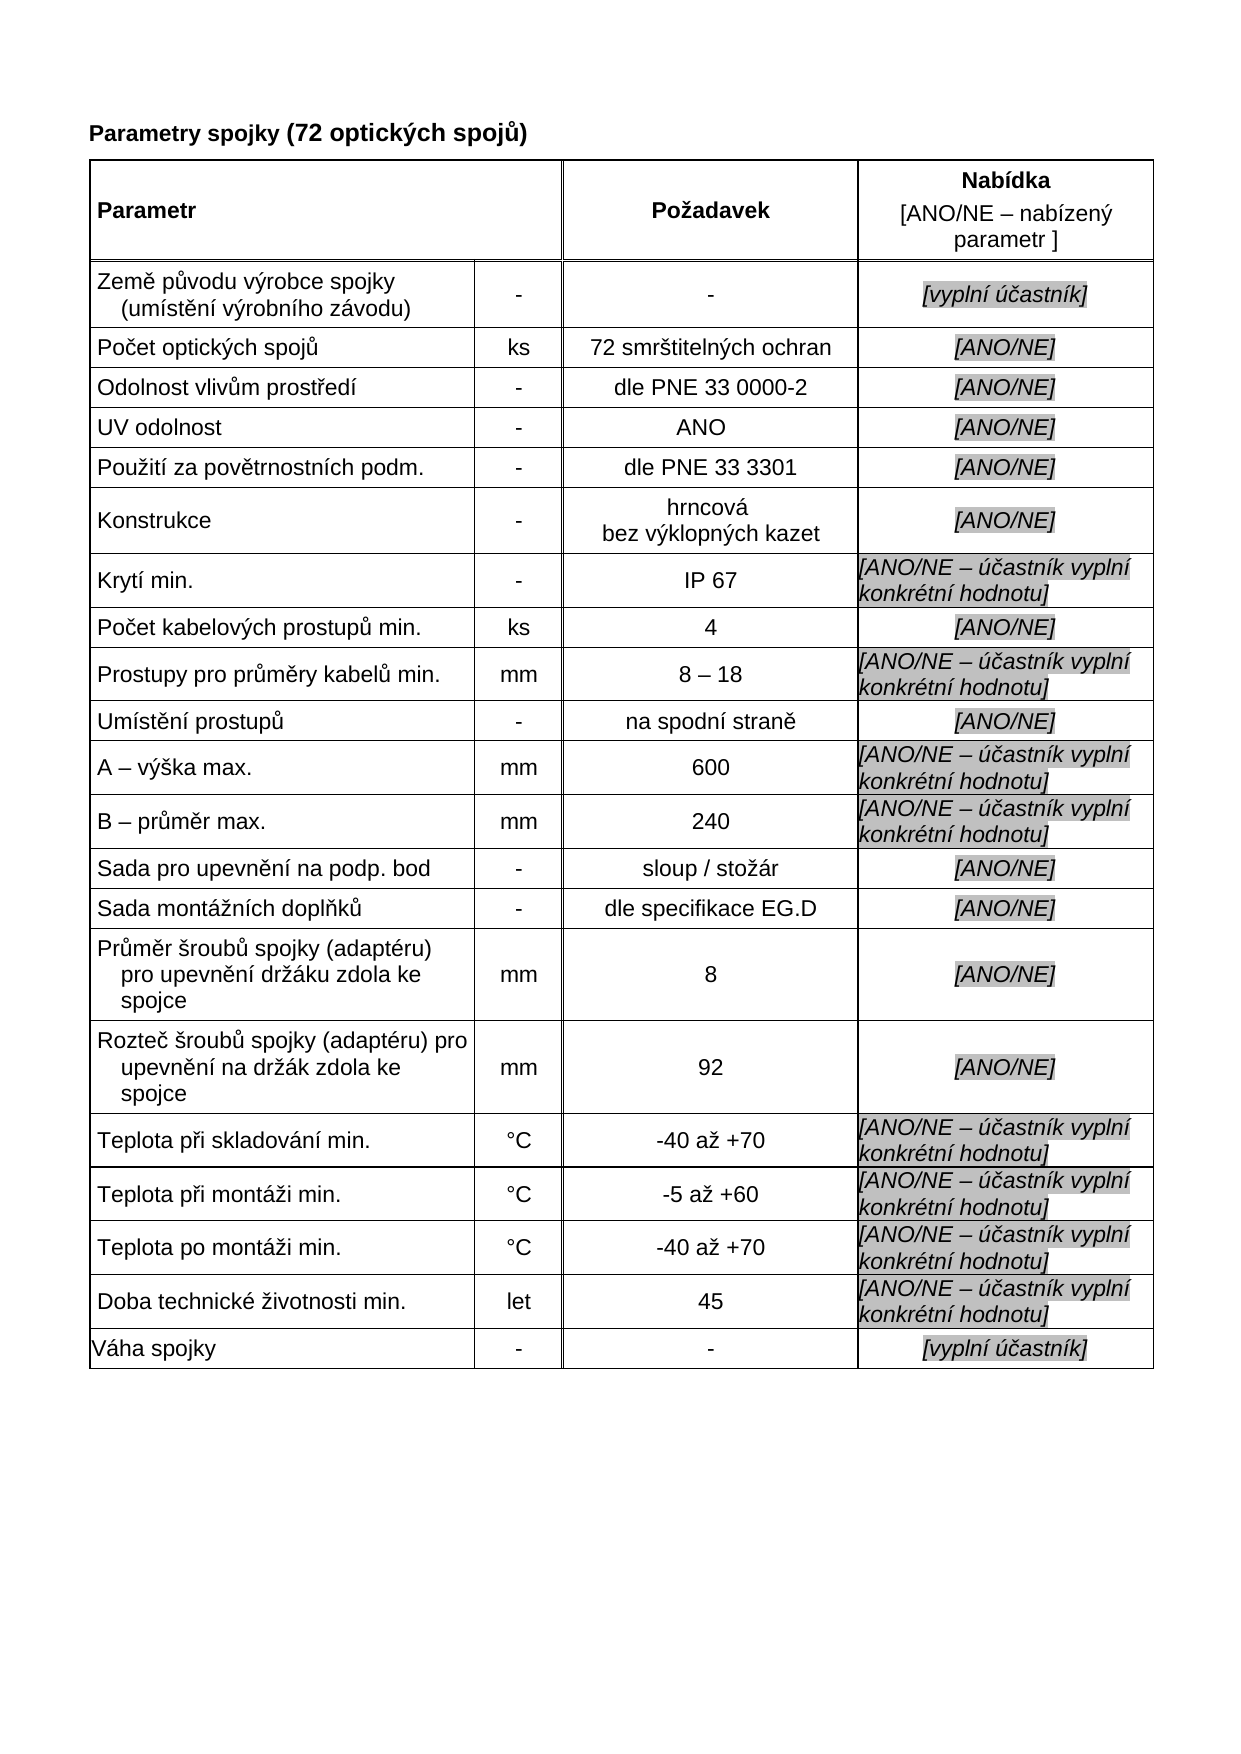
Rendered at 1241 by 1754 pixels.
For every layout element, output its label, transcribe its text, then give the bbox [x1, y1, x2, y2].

table_cell let [475, 1275, 561, 1328]
table_cell mm [475, 741, 561, 794]
table_cell -40 až +70 [564, 1221, 857, 1274]
table_cell -5 až +60 [564, 1168, 857, 1220]
table_cell Země původu výrobce spojky (umístění výrobního závodu) [91, 262, 474, 327]
table_cell - [475, 368, 561, 407]
table_cell [ANO/NE – účastník vyplní konkrétní hodnotu] [1048, 1221, 1153, 1274]
table_cell - [475, 448, 561, 487]
table_cell A – výška max. [91, 741, 474, 794]
table_cell na spodní straně [564, 701, 857, 740]
table_cell [vyplní účastník] [859, 1329, 1153, 1368]
text Parametry spojky (72 optických spojů) [89, 118, 1092, 147]
table_cell [ANO/NE – účastník vyplní konkrétní hodnotu] [1048, 741, 1153, 794]
table_cell 600 [564, 741, 857, 794]
table_cell [ANO/NE – účastník vyplní konkrétní hodnotu] [1048, 1168, 1153, 1220]
table_header Požadavek [564, 161, 857, 259]
table_cell Konstrukce [91, 488, 474, 553]
table_cell 92 [564, 1021, 857, 1113]
table_cell [ANO/NE] [859, 701, 1153, 740]
table_cell - [475, 488, 561, 553]
table_cell - [475, 408, 561, 447]
table_cell [ANO/NE] [859, 408, 1153, 447]
table_cell Odolnost vlivům prostředí [91, 368, 474, 407]
table_cell - [475, 554, 561, 607]
table_cell ANO [564, 408, 857, 447]
table_header Nabídka [ANO/NE – nabízený parametr ] [859, 161, 1153, 259]
table_cell IP 67 [564, 554, 857, 607]
table_header Parametr [91, 161, 474, 259]
table_cell Teplota při skladování min. [91, 1114, 474, 1166]
table_cell [ANO/NE] [859, 328, 1153, 367]
table_cell [ANO/NE] [859, 608, 1153, 647]
table_cell dle specifikace EG.D [564, 889, 857, 927]
table_cell dle PNE 33 3301 [564, 448, 857, 487]
table_cell mm [475, 795, 561, 848]
table_cell [ANO/NE – účastník vyplní konkrétní hodnotu] [1048, 1275, 1153, 1328]
table_cell mm [475, 648, 561, 700]
table_cell 8 [564, 929, 857, 1020]
table_cell UV odolnost [91, 408, 474, 447]
table_cell °C [475, 1168, 561, 1220]
table_cell Počet kabelových prostupů min. [91, 608, 474, 647]
table_cell - [475, 889, 561, 927]
table_cell - [564, 262, 857, 327]
table_cell mm [475, 929, 561, 1020]
table_cell dle PNE 33 0000-2 [564, 368, 857, 407]
table_cell [ANO/NE] [859, 368, 1153, 407]
table_cell mm [475, 1021, 561, 1113]
table_cell 8 – 18 [564, 648, 857, 700]
table_cell 72 smrštitelných ochran [564, 328, 857, 367]
table_cell [ANO/NE – účastník vyplní konkrétní hodnotu] [1048, 554, 1153, 607]
table_cell ks [475, 328, 561, 367]
table_cell 4 [564, 608, 857, 647]
table_cell Sada pro upevnění na podp. bod [91, 849, 474, 888]
table_cell [ANO/NE] [859, 929, 1153, 1020]
table_cell Doba technické životnosti min. [91, 1275, 474, 1328]
table_cell Umístění prostupů [91, 701, 474, 740]
table_cell [ANO/NE] [859, 849, 1153, 888]
table_cell sloup / stožár [564, 849, 857, 888]
table_cell hrncová bez výklopných kazet [564, 488, 857, 553]
table_cell [ANO/NE] [859, 1021, 1153, 1113]
table_cell [ANO/NE – účastník vyplní konkrétní hodnotu] [1048, 1114, 1153, 1166]
table_cell Rozteč šroubů spojky (adaptéru) pro upevnění na držák zdola ke spojce [91, 1021, 474, 1113]
table_cell - [475, 262, 561, 327]
table_cell Počet optických spojů [91, 328, 474, 367]
table_cell [ANO/NE] [859, 488, 1153, 553]
table_cell -40 až +70 [564, 1114, 857, 1166]
table_cell [ANO/NE – účastník vyplní konkrétní hodnotu] [1048, 795, 1153, 848]
table_cell Teplota při montáži min. [91, 1168, 474, 1220]
table_cell Teplota po montáži min. [91, 1221, 474, 1274]
table_cell - [475, 701, 561, 740]
table_cell °C [475, 1114, 561, 1166]
table_cell [ANO/NE] [859, 889, 1153, 927]
table_cell Prostupy pro průměry kabelů min. [91, 648, 474, 700]
table_cell Použití za povětrnostních podm. [91, 448, 474, 487]
table_cell Sada montážních doplňků [91, 889, 474, 927]
table_cell ks [475, 608, 561, 647]
table_cell - [564, 1329, 857, 1368]
table_cell - [475, 849, 561, 888]
table_cell Průměr šroubů spojky (adaptéru) pro upevnění držáku zdola ke spojce [91, 929, 474, 1020]
table_cell [ANO/NE – účastník vyplní konkrétní hodnotu] [1048, 648, 1153, 700]
table_cell Krytí min. [91, 554, 474, 607]
table_cell 45 [564, 1275, 857, 1328]
table_cell - [475, 1329, 561, 1368]
table_header [474, 161, 561, 259]
table_cell B – průměr max. [91, 795, 474, 848]
table_cell Váha spojky [91, 1329, 474, 1368]
table_cell °C [475, 1221, 561, 1274]
table_cell 240 [564, 795, 857, 848]
table_cell [vyplní účastník] [859, 262, 1153, 327]
table_cell [ANO/NE] [859, 448, 1153, 487]
